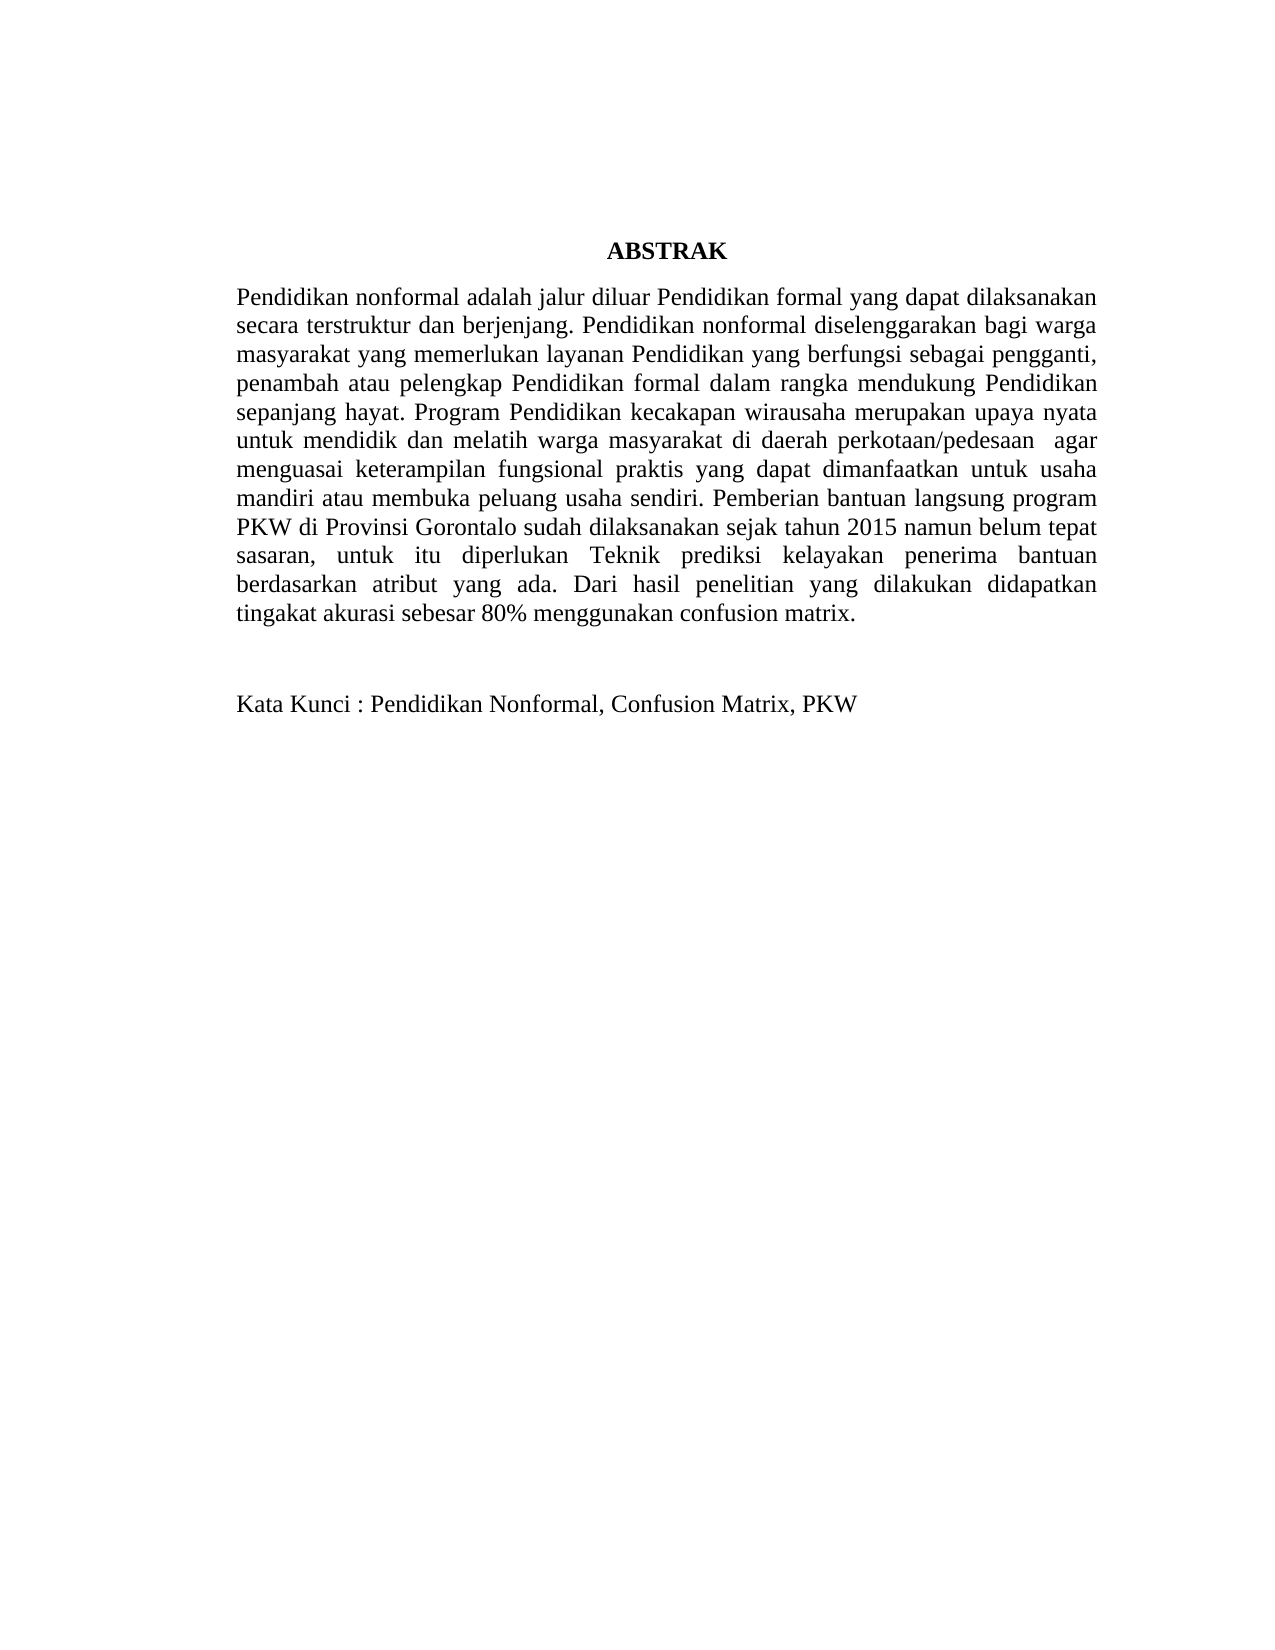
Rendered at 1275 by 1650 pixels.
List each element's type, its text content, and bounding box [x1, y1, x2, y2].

text ABSTRAK [236, 236, 1098, 265]
text Kata Kunci : Pendidikan Nonformal, Confusion Matrix, PKW [236, 689, 1098, 717]
text Pendidikan nonformal adalah jalur diluar Pendidikan formal yang dapat dilaksanakan secara terstruktur dan berjenjang. Pendidikan nonformal diselenggarakan bagi warga masyarakat yang memerlukan layanan Pendidikan yang berfungsi sebagai pengganti, penambah atau pelengkap Pendidikan formal dalam rangka mendukung Pendidikan sepanjang hayat. Program Pendidikan kecakapan wirausaha merupakan upaya nyata untuk mendidik dan melatih warga masyarakat di daerah perkotaan/pedesaan agar menguasai keterampilan fungsional praktis yang dapat dimanfaatkan untuk usaha mandiri atau membuka peluang usaha sendiri. Pemberian bantuan langsung program PKW di Provinsi Gorontalo sudah dilaksanakan sejak tahun 2015 namun belum tepat sasaran, untuk itu diperlukan Teknik prediksi kelayakan penerima bantuan berdasarkan atribut yang ada. Dari hasil penelitian yang dilakukan didapatkan tingakat akurasi sebesar 80% menggunakan confusion matrix. [236, 282, 1098, 627]
